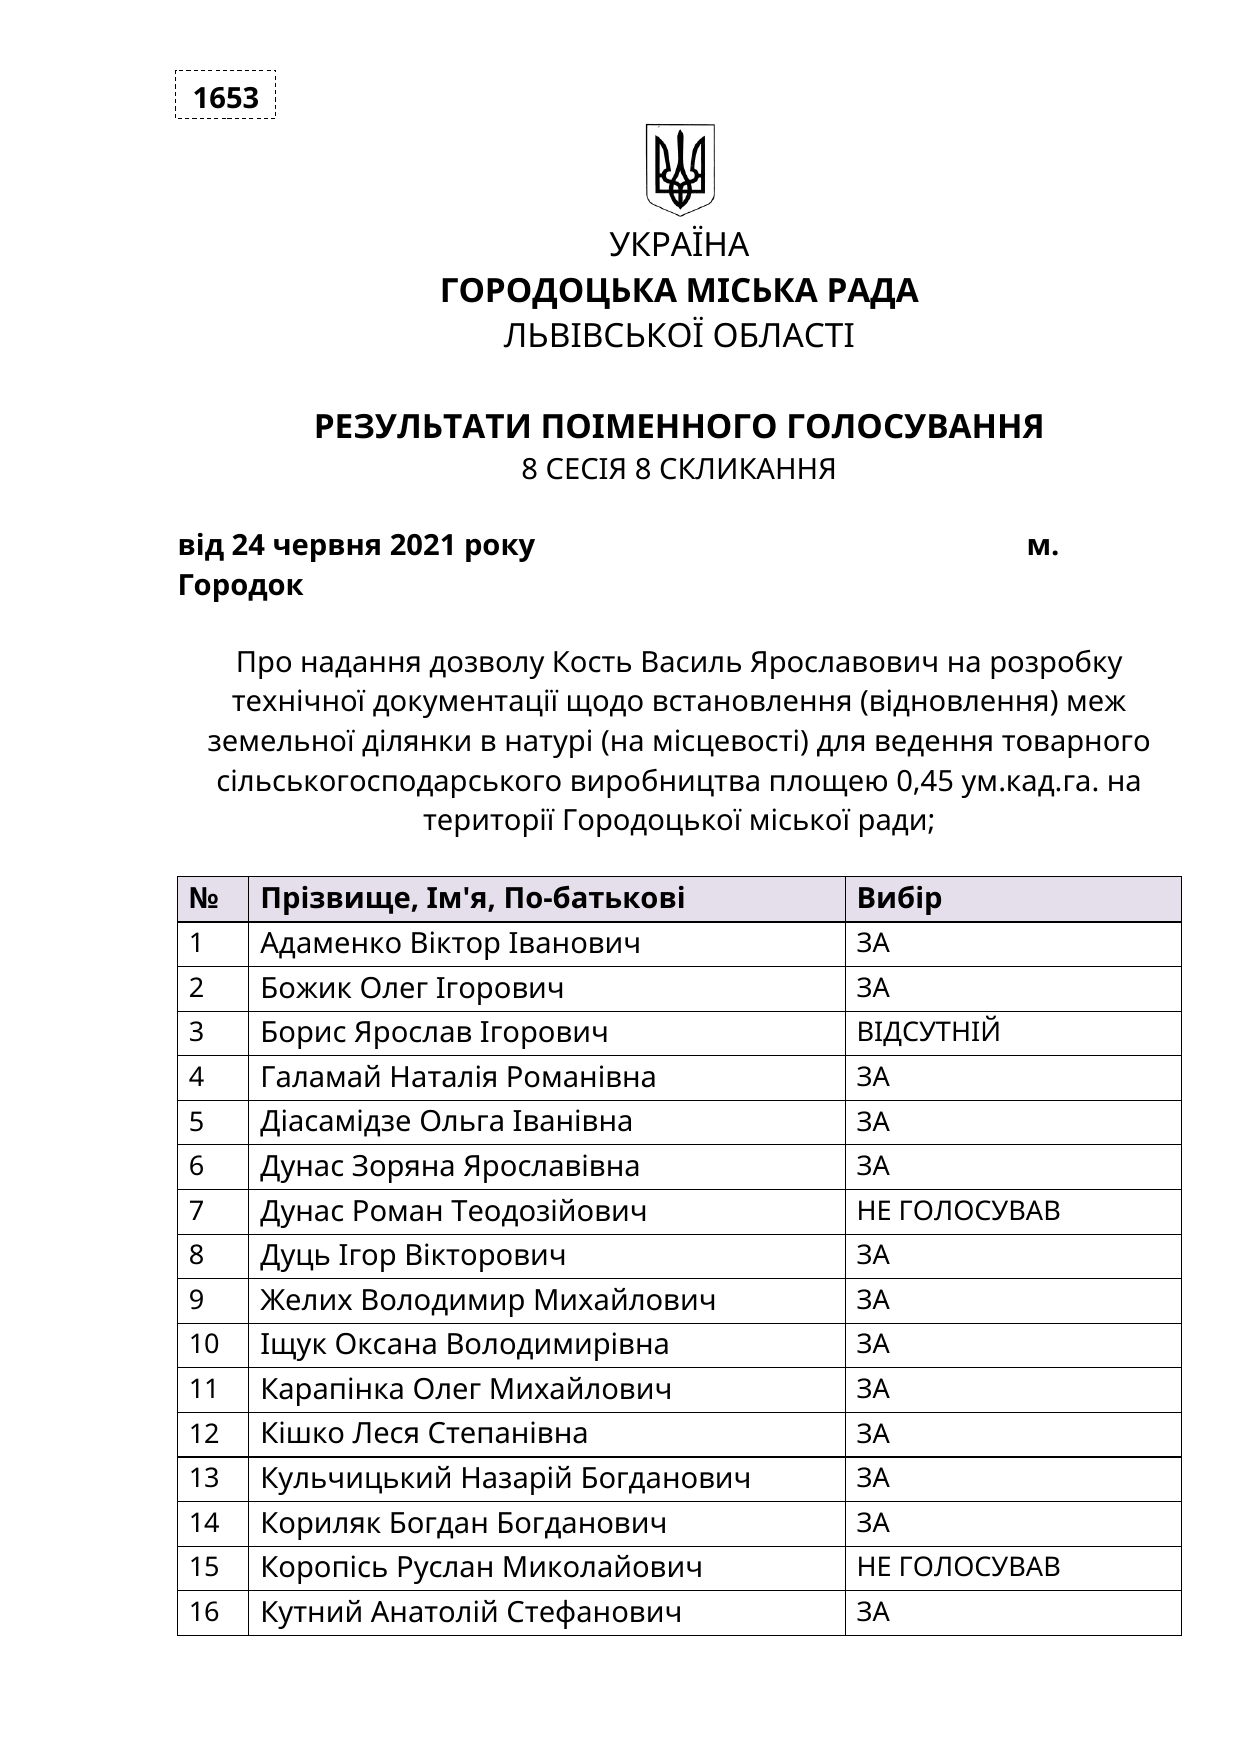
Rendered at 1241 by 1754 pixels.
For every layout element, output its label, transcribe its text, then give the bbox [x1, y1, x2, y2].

table_cell Карапінка Олег Михайлович [249, 1368, 845, 1412]
table_cell Іщук Оксана Володимирівна [249, 1324, 845, 1367]
table_cell 8 [178, 1235, 248, 1278]
table_cell 6 [178, 1145, 248, 1189]
table_cell Борис Ярослав Ігорович [249, 1012, 845, 1055]
table_cell Желих Володимир Михайлович [249, 1279, 845, 1323]
table_cell ЗА [846, 1502, 1181, 1546]
table_header Прізвище, Ім'я, По-батькові [249, 877, 845, 921]
table_cell ЗА [846, 1056, 1181, 1100]
table_cell 14 [178, 1502, 248, 1546]
table_cell ЗА [846, 1413, 1181, 1456]
table_cell Кутний Анатолій Стефанович [249, 1591, 845, 1635]
table_cell Коропісь Руслан Миколайович [249, 1547, 845, 1590]
picture [633, 118, 726, 221]
text 8 СЕСІЯ 8 СКЛИКАННЯ [177, 448, 1181, 488]
table_cell 16 [178, 1591, 248, 1635]
table_cell 7 [178, 1190, 248, 1233]
table_cell ЗА [846, 967, 1181, 1011]
table_cell Дуць Ігор Вікторович [249, 1235, 845, 1278]
table_cell 13 [178, 1458, 248, 1501]
table_cell 1 [178, 923, 248, 966]
text УКРАЇНА [177, 221, 1181, 266]
table_cell Кішко Леся Степанівна [249, 1413, 845, 1456]
table_cell 15 [178, 1547, 248, 1590]
text РЕЗУЛЬТАТИ ПОІМЕННОГО ГОЛОСУВАННЯ [177, 403, 1181, 448]
table_cell ЗА [846, 1458, 1181, 1501]
table_cell 3 [178, 1012, 248, 1055]
table_cell ЗА [846, 1235, 1181, 1278]
table_cell 12 [178, 1413, 248, 1456]
table_cell 11 [178, 1368, 248, 1412]
table_cell Адаменко Віктор Іванович [249, 923, 845, 966]
table_cell Галамай Наталія Романівна [249, 1056, 845, 1100]
table_cell ЗА [846, 923, 1181, 966]
table_cell Діасамідзе Ольга Іванівна [249, 1101, 845, 1144]
table_cell НЕ ГОЛОСУВАВ [846, 1547, 1181, 1590]
text Про надання дозволу Кость Василь Ярославович на розробку технічної документації щодо встановлення (відновлення) меж земельної ділянки в натурі (на місцевості) для ведення товарного сільськогосподарського виробництва площею 0,45 ум.кад.га. на території Городоцької міської ради; [177, 641, 1181, 839]
text ГОРОДОЦЬКА МІСЬКА РАДА [177, 266, 1181, 312]
table_cell 10 [178, 1324, 248, 1367]
table_cell ЗА [846, 1324, 1181, 1367]
text ЛЬВІВСЬКОЇ ОБЛАСТІ [177, 312, 1181, 357]
table_cell ЗА [846, 1591, 1181, 1635]
table_cell ЗА [846, 1368, 1181, 1412]
table_cell Кульчицький Назарій Богданович [249, 1458, 845, 1501]
table_cell 2 [178, 967, 248, 1011]
table_cell НЕ ГОЛОСУВАВ [846, 1190, 1181, 1233]
table_cell ЗА [846, 1145, 1181, 1189]
table_cell ЗА [846, 1279, 1181, 1323]
table_cell 5 [178, 1101, 248, 1144]
table_cell Божик Олег Ігорович [249, 967, 845, 1011]
table_header № [178, 877, 248, 921]
table_cell ЗА [846, 1101, 1181, 1144]
table_cell Кориляк Богдан Богданович [249, 1502, 845, 1546]
table_cell 9 [178, 1279, 248, 1323]
table_cell ВІДСУТНІЙ [846, 1012, 1181, 1055]
table_cell Дунас Зоряна Ярославівна [249, 1145, 845, 1189]
text від 24 червня 2021 року м. Городок [177, 525, 1181, 604]
table_header Вибір [846, 877, 1181, 921]
table_cell 4 [178, 1056, 248, 1100]
table_cell Дунас Роман Теодозійович [249, 1190, 845, 1233]
